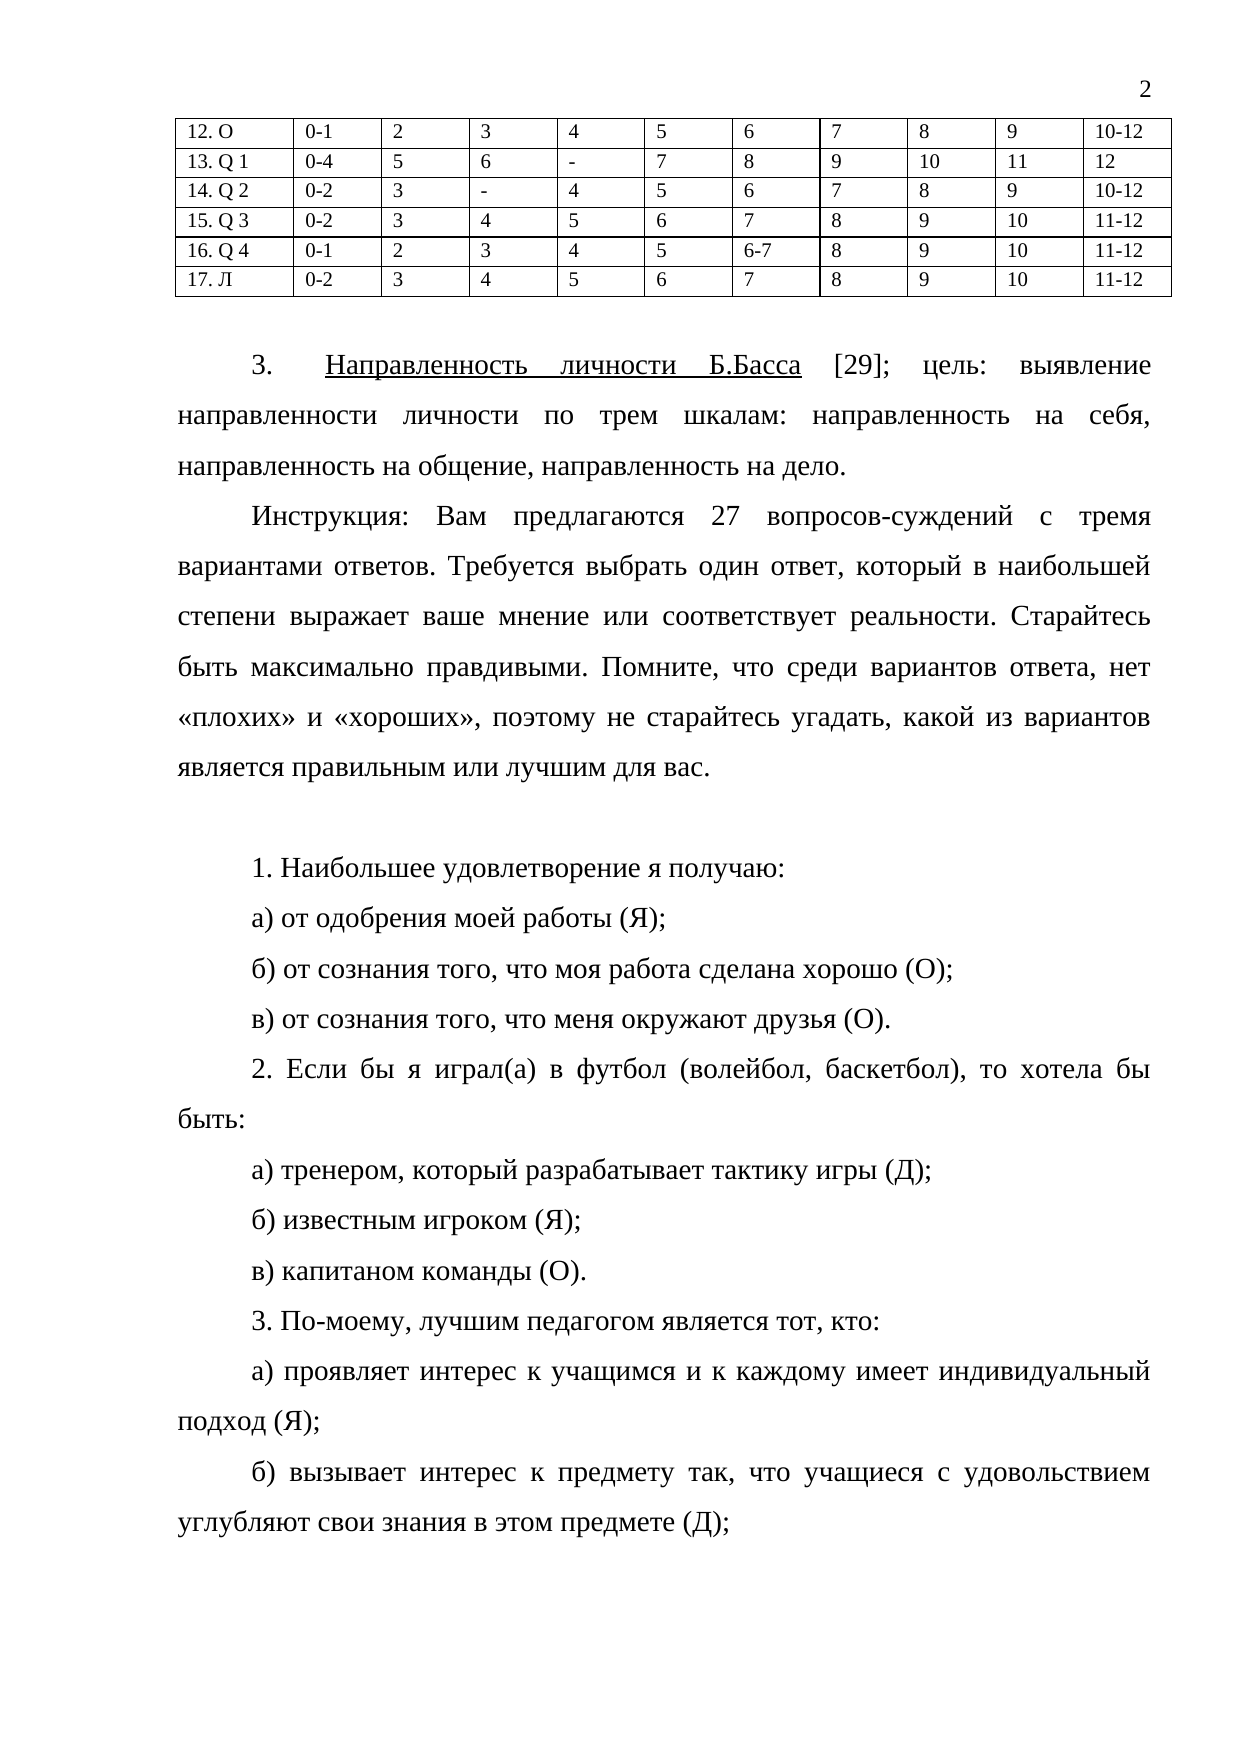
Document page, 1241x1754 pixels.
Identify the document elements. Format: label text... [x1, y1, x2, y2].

table_cell 4 [558, 238, 644, 266]
table_cell 2 [382, 238, 469, 266]
text б) вызывает интерес к предмету так, что учащиеся с удовольствием углубляют свои знания в этом предмете (Д); [177, 1454, 1152, 1538]
text а) от одобрения моей работы (Я); [177, 900, 1152, 934]
table_cell 11-12 [1084, 208, 1171, 236]
table_cell 6 [645, 208, 732, 236]
table_cell 10 [908, 149, 995, 177]
table_cell 10-12 [1084, 119, 1171, 148]
text б) известным игроком (Я); [177, 1202, 1152, 1236]
table_cell 3 [470, 119, 557, 148]
table_cell 16. Q 4 [176, 238, 293, 266]
table_cell 13. Q 1 [176, 149, 293, 177]
table_cell 11 [996, 149, 1083, 177]
table_cell 3 [470, 238, 557, 266]
text а) тренером, который разрабатывает тактику игры (Д); [177, 1152, 1152, 1186]
table_cell 7 [733, 267, 819, 296]
table_cell 4 [470, 208, 557, 236]
table_cell 10-12 [1084, 178, 1171, 207]
table_cell 7 [821, 178, 907, 207]
table_cell 6 [733, 178, 819, 207]
table_cell 0-1 [294, 119, 381, 148]
table_cell 11-12 [1084, 238, 1171, 266]
table_cell 2 [382, 119, 469, 148]
text 1. Наибольшее удовлетворение я получаю: [177, 850, 1152, 884]
table_cell 9 [908, 267, 995, 296]
table_cell 8 [733, 149, 819, 177]
table_cell 8 [821, 238, 907, 266]
table_cell - [558, 149, 644, 177]
table_cell 5 [558, 208, 644, 236]
table_cell 0-2 [294, 208, 381, 236]
table_cell 3 [382, 267, 469, 296]
table_cell 8 [908, 178, 995, 207]
table_cell 9 [821, 149, 907, 177]
table_cell 7 [733, 208, 819, 236]
text в) от сознания того, что меня окружают друзья (О). [177, 1001, 1152, 1034]
table_cell 0-2 [294, 267, 381, 296]
table_cell 8 [821, 267, 907, 296]
text 3. Направленность личности Б.Басса [29]; цель: выявление направленности личности по трем шкалам: направленность на себя, направленность на общение, направленность на дело. [177, 347, 1152, 481]
table_cell 6 [733, 119, 819, 148]
table_cell 12 [1084, 149, 1171, 177]
table_cell 9 [908, 238, 995, 266]
text в) капитаном команды (О). [177, 1253, 1152, 1286]
table_cell 7 [821, 119, 907, 148]
table_cell 7 [645, 149, 732, 177]
text 3. По-моему, лучшим педагогом является тот, кто: [177, 1303, 1152, 1336]
table_cell 5 [382, 149, 469, 177]
table_cell 4 [470, 267, 557, 296]
text Инструкция: Вам предлагаются 27 вопросов-суждений с тремя вариантами ответов. Требуется выбрать один ответ, который в наибольшей степени выражает ваше мнение или соответствует реальности. Старайтесь быть максимально правдивыми. Помните, что среди вариантов ответа, нет «плохих» и «хороших», поэтому не старайтесь угадать, какой из вариантов является правильным или лучшим для вас. [177, 498, 1152, 783]
text б) от сознания того, что моя работа сделана хорошо (О); [177, 951, 1152, 984]
table_cell 6 [470, 149, 557, 177]
table_cell 8 [821, 208, 907, 236]
table_cell 0-1 [294, 238, 381, 266]
table_cell 9 [996, 178, 1083, 207]
table_cell 10 [996, 267, 1083, 296]
text а) проявляет интерес к учащимся и к каждому имеет индивидуальный подход (Я); [177, 1353, 1152, 1437]
table_cell 11-12 [1084, 267, 1171, 296]
table_cell 6-7 [733, 238, 819, 266]
table_cell 3 [382, 208, 469, 236]
table_cell 10 [996, 238, 1083, 266]
table_cell 8 [908, 119, 995, 148]
table_cell 9 [908, 208, 995, 236]
table_cell 10 [996, 208, 1083, 236]
table_cell 4 [558, 119, 644, 148]
table_cell 0-4 [294, 149, 381, 177]
table_cell 3 [382, 178, 469, 207]
table_cell 5 [558, 267, 644, 296]
table_cell [176, 267, 293, 296]
table_cell 12. O [176, 119, 293, 148]
table_cell 5 [645, 119, 732, 148]
table_cell 9 [996, 119, 1083, 148]
table_cell 5 [645, 178, 732, 207]
table_cell 14. Q 2 [176, 178, 293, 207]
table_cell 6 [645, 267, 732, 296]
table_cell 5 [645, 238, 732, 266]
text 2. Если бы я играл(а) в футбол (волейбол, баскетбол), то хотела бы быть: [177, 1051, 1152, 1135]
table_cell 4 [558, 178, 644, 207]
table_cell 15. Q 3 [176, 208, 293, 236]
table_cell 0-2 [294, 178, 381, 207]
table_cell - [470, 178, 557, 207]
